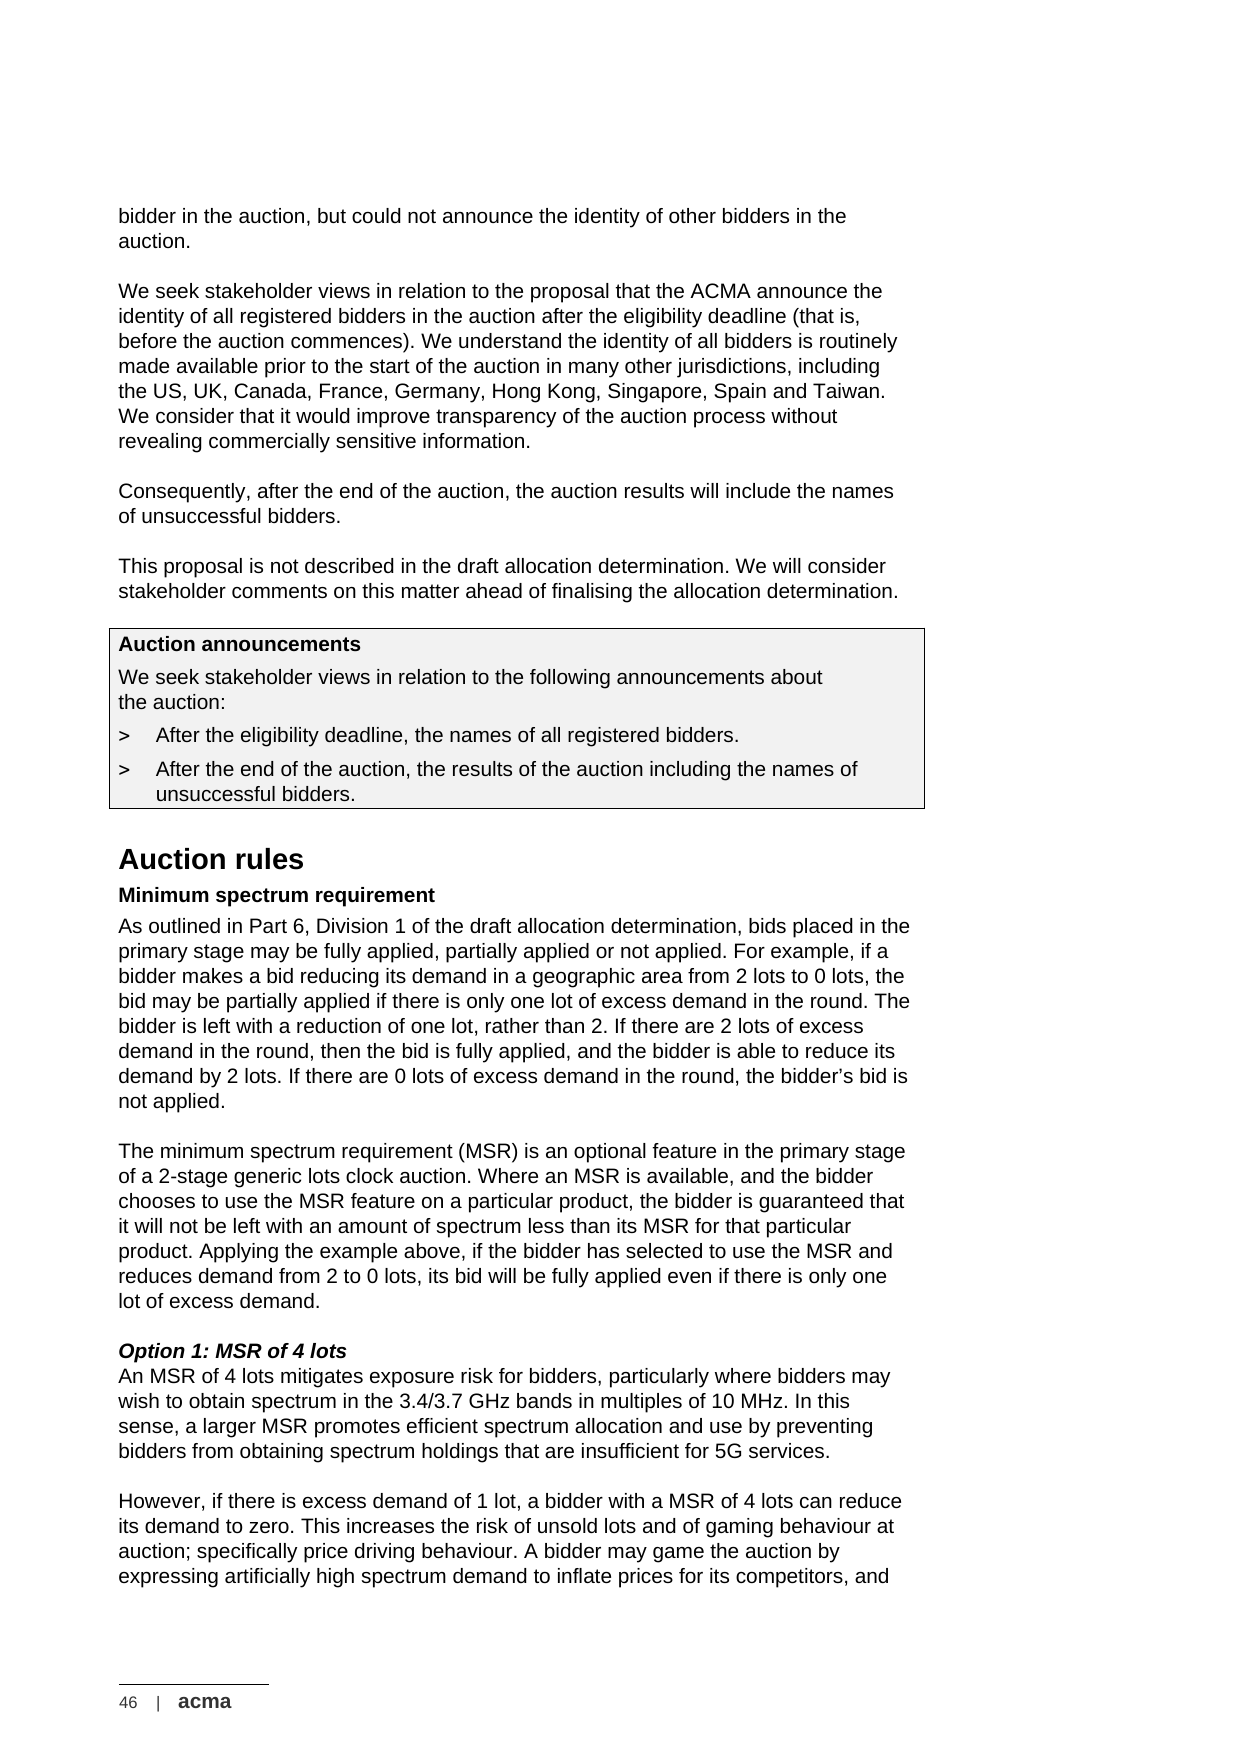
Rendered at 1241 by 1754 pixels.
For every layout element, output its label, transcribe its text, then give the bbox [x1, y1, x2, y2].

text The minimum spectrum requirement (MSR) is an optional feature in the primary stage of a 2-stage generic lots clock auction. Where an MSR is available, and the bidder chooses to use the MSR feature on a particular product, the bidder is guaranteed that it will not be left with an amount of spectrum less than its MSR for that particular product. Applying the example above, if the bidder has selected to use the MSR and reduces demand from 2 to 0 lots, its bid will be fully applied even if there is only one lot of excess demand. [118, 1138, 916, 1313]
text This proposal is not described in the draft allocation determination. We will consider stakeholder comments on this matter ahead of finalising the allocation determination. [118, 553, 916, 603]
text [118, 1488, 916, 1588]
list After the eligibility deadline, the names of all registered bidders. [110, 719, 924, 747]
subtitle Auction rules [118, 842, 916, 876]
list Auction announcements [110, 629, 924, 656]
list After the end of the auction, the results of the auction including the names of unsuccessful bidders. [110, 753, 924, 808]
text An MSR of 4 lots mitigates exposure risk for bidders, particularly where bidders may wish to obtain spectrum in the 3.4/3.7 GHz bands in multiples of 10 MHz. In this sense, a larger MSR promotes efficient spectrum allocation and use by preventing bidders from obtaining spectrum holdings that are insufficient for 5G services. [118, 1363, 916, 1463]
list We seek stakeholder views in relation to the following announcements about the auction: [110, 661, 924, 714]
subtitle Option 1: MSR of 4 lots [118, 1338, 916, 1363]
text Consequently, after the end of the auction, the auction results will include the names of unsuccessful bidders. [118, 478, 916, 528]
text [118, 203, 916, 253]
subtitle Minimum spectrum requirement [118, 882, 916, 907]
text As outlined in Part 6, Division 1 of the draft allocation determination, bids placed in the primary stage may be fully applied, partially applied or not applied. For example, if a bidder makes a bid reducing its demand in a geographic area from 2 lots to 0 lots, the bid may be partially applied if there is only one lot of excess demand in the round. The bidder is left with a reduction of one lot, rather than 2. If there are 2 lots of excess demand in the round, then the bid is fully applied, and the bidder is able to reduce its demand by 2 lots. If there are 0 lots of excess demand in the round, the bidder’s bid is not applied. [118, 913, 916, 1113]
text We seek stakeholder views in relation to the proposal that the ACMA announce the identity of all registered bidders in the auction after the eligibility deadline (that is, before the auction commences). We understand the identity of all bidders is routinely made available prior to the start of the auction in many other jurisdictions, including the US, UK, Canada, France, Germany, Hong Kong, Singapore, Spain and Taiwan. We consider that it would improve transparency of the auction process without revealing commercially sensitive information. [118, 278, 916, 453]
